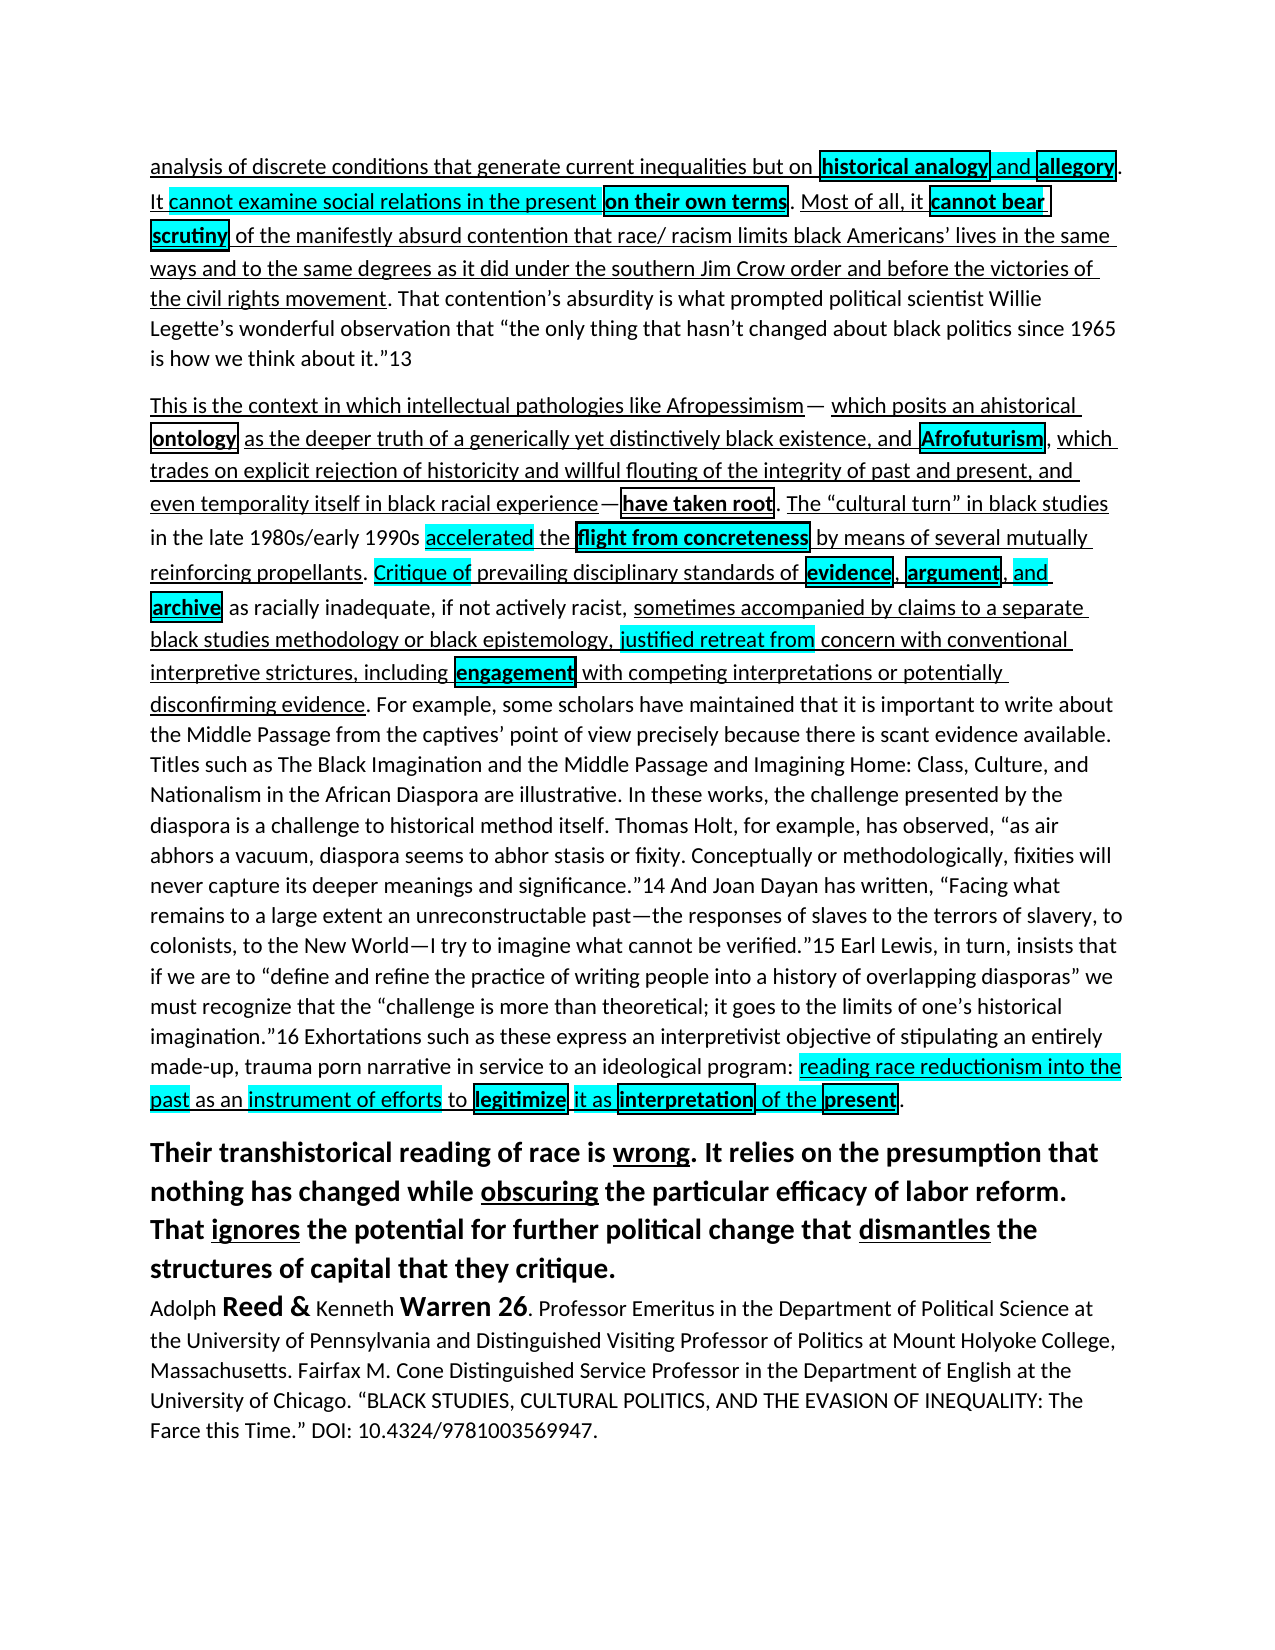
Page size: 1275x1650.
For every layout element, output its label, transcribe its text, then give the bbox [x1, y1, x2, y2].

subtitle Their transhistorical reading of race is wrong. It relies on the presumption that nothing has changed while obscuring the particular efficacy of labor reform. That ignores the potential for further political change that dismantles the structures of capital that they critique. [150, 1134, 1125, 1285]
text This is the context in which intellectual pathologies like Afropessimism— which posits an ahistorical ontology as the deeper truth of a generically yet distinctively black existence, and Afrofuturism, which trades on explicit rejection of historicity and willful flouting of the integrity of past and present, and even temporality itself in black racial experience—have taken root. The “cultural turn” in black studies in the late 1980s/early 1990s accelerated the flight from concreteness by means of several mutually reinforcing propellants. Critique of prevailing disciplinary standards of evidence, argument, and archive as racially inadequate, if not actively racist, sometimes accompanied by claims to a separate black studies methodology or black epistemology, justified retreat from concern with conventional interpretive strictures, including engagement with competing interpretations or potentially disconfirming evidence. For example, some scholars have maintained that it is important to write about the Middle Passage from the captives’ point of view precisely because there is scant evidence available. Titles such as The Black Imagination and the Middle Passage and Imagining Home: Class, Culture, and Nationalism in the African Diaspora are illustrative. In these works, the challenge presented by the diaspora is a challenge to historical method itself. Thomas Holt, for example, has observed, “as air abhors a vacuum, diaspora seems to abhor stasis or fixity. Conceptually or methodologically, fixities will never capture its deeper meanings and significance.”14 And Joan Dayan has written, “Facing what remains to a large extent an unreconstructable past—the responses of slaves to the terrors of slavery, to colonists, to the New World—I try to imagine what cannot be verified.”15 Earl Lewis, in turn, insists that if we are to “define and refine the practice of writing people into a history of overlapping diasporas” we must recognize that the “challenge is more than theoretical; it goes to the limits of one’s historical imagination.”16 Exhortations such as these express an interpretivist objective of stipulating an entirely made-up, trauma porn narrative in service to an ideological program: reading race reductionism into the past as an instrument of efforts to legitimize it as interpretation of the present. [150, 391, 1125, 1115]
text Adolph Reed & Kenneth Warren 26. Professor Emeritus in the Department of Political Science at the University of Pennsylvania and Distinguished Visiting Professor of Politics at Mount Holyoke College, Massachusetts. Fairfax M. Cone Distinguished Service Professor in the Department of English at the University of Chicago. “BLACK STUDIES, CULTURAL POLITICS, AND THE EVASION OF INEQUALITY: The Farce this Time.” DOI: 10.4324/9781003569947. [150, 1288, 1125, 1444]
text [150, 150, 1125, 372]
